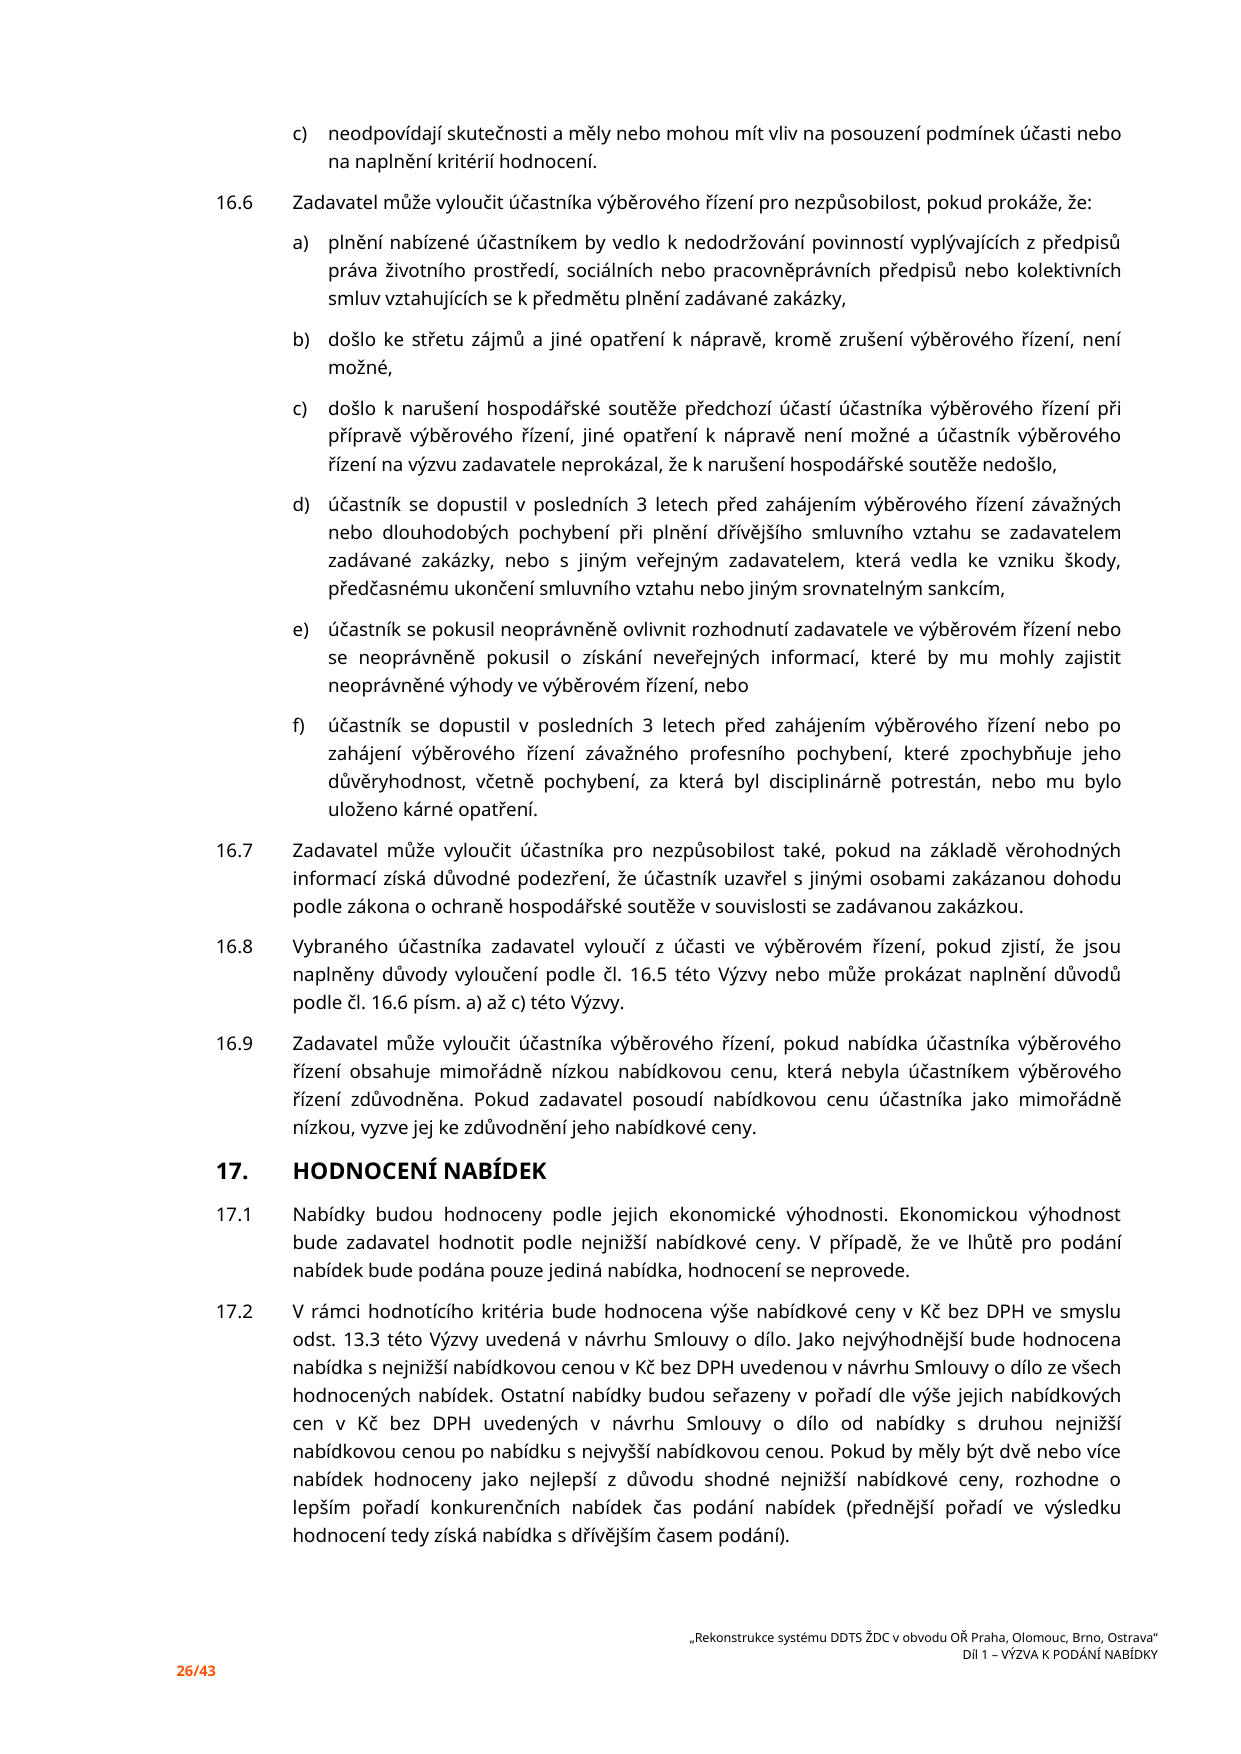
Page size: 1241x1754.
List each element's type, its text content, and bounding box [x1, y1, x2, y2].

list plnění nabízené účastníkem by vedlo k nedodržování povinností vyplývajících z předpisů práva životního prostředí, sociálních nebo pracovněprávních předpisů nebo kolektivních smluv vztahujících se k předmětu plnění zadávané zakázky, [292, 230, 1122, 311]
text V rámci hodnotícího kritéria bude hodnocena výše nabídkové ceny v Kč bez DPH ve smyslu odst. 13.3 této Výzvy uvedená v návrhu Smlouvy o dílo. Jako nejvýhodnější bude hodnocena nabídka s nejnižší nabídkovou cenou v Kč bez DPH uvedenou v návrhu Smlouvy o dílo ze všech hodnocených nabídek. Ostatní nabídky budou seřazeny v pořadí dle výše jejich nabídkových cen v Kč bez DPH uvedených v návrhu Smlouvy o dílo od nabídky s druhou nejnižší nabídkovou cenou po nabídku s nejvyšší nabídkovou cenou. Pokud by měly být dvě nebo více nabídek hodnoceny jako nejlepší z důvodu shodné nejnižší nabídkové ceny, rozhodne o lepším pořadí konkurenčních nabídek čas podání nabídek (přednější pořadí ve výsledku hodnocení tedy získá nabídka s dřívějším časem podání). [216, 1298, 1122, 1548]
text Zadavatel může vyloučit účastníka výběrového řízení, pokud nabídka účastníka výběrového řízení obsahuje mimořádně nízkou nabídkovou cenu, která nebyla účastníkem výběrového řízení zdůvodněna. Pokud zadavatel posoudí nabídkovou cenu účastníka jako mimořádně nízkou, vyzve jej ke zdůvodnění jeho nabídkové ceny. [216, 1030, 1122, 1140]
text Zadavatel může vyloučit účastníka pro nezpůsobilost také, pokud na základě věrohodných informací získá důvodné podezření, že účastník uzavřel s jinými osobami zakázanou dohodu podle zákona o ochraně hospodářské soutěže v souvislosti se zadávanou zakázkou. [216, 837, 1122, 919]
list neodpovídají skutečnosti a měly nebo mohou mít vliv na posouzení podmínek účasti nebo na naplnění kritérií hodnocení. [292, 121, 1122, 174]
list došlo ke střetu zájmů a jiné opatření k nápravě, kromě zrušení výběrového řízení, není možné, [292, 326, 1122, 380]
text Vybraného účastníka zadavatel vyloučí z účasti ve výběrovém řízení, pokud zjistí, že jsou naplněny důvody vyloučení podle čl. 16.5 této Výzvy nebo může prokázat naplnění důvodů podle čl. 16.6 písm. a) až c) této Výzvy. [216, 934, 1122, 1015]
text HODNOCENÍ NABÍDEK [216, 1155, 1122, 1186]
text Zadavatel může vyloučit účastníka výběrového řízení pro nezpůsobilost, pokud prokáže, že: [216, 189, 1122, 215]
list účastník se dopustil v posledních 3 letech před zahájením výběrového řízení závažných nebo dlouhodobých pochybení při plnění dřívějšího smluvního vztahu se zadavatelem zadávané zakázky, nebo s jiným veřejným zadavatelem, která vedla ke vzniku škody, předčasnému ukončení smluvního vztahu nebo jiným srovnatelným sankcím, [292, 491, 1122, 601]
text Nabídky budou hodnoceny podle jejich ekonomické výhodnosti. Ekonomickou výhodnost bude zadavatel hodnotit podle nejnižší nabídkové ceny. V případě, že ve lhůtě pro podání nabídek bude podána pouze jediná nabídka, hodnocení se neprovede. [216, 1202, 1122, 1283]
list účastník se dopustil v posledních 3 letech před zahájením výběrového řízení nebo po zahájení výběrového řízení závažného profesního pochybení, které zpochybňuje jeho důvěryhodnost, včetně pochybení, za která byl disciplinárně potrestán, nebo mu bylo uloženo kárné opatření. [292, 712, 1122, 822]
list došlo k narušení hospodářské soutěže předchozí účastí účastníka výběrového řízení při přípravě výběrového řízení, jiné opatření k nápravě není možné a účastník výběrového řízení na výzvu zadavatele neprokázal, že k narušení hospodářské soutěže nedošlo, [292, 395, 1122, 476]
list účastník se pokusil neoprávněně ovlivnit rozhodnutí zadavatele ve výběrovém řízení nebo se neoprávněně pokusil o získání neveřejných informací, které by mu mohly zajistit neoprávněné výhody ve výběrovém řízení, nebo [292, 616, 1122, 697]
